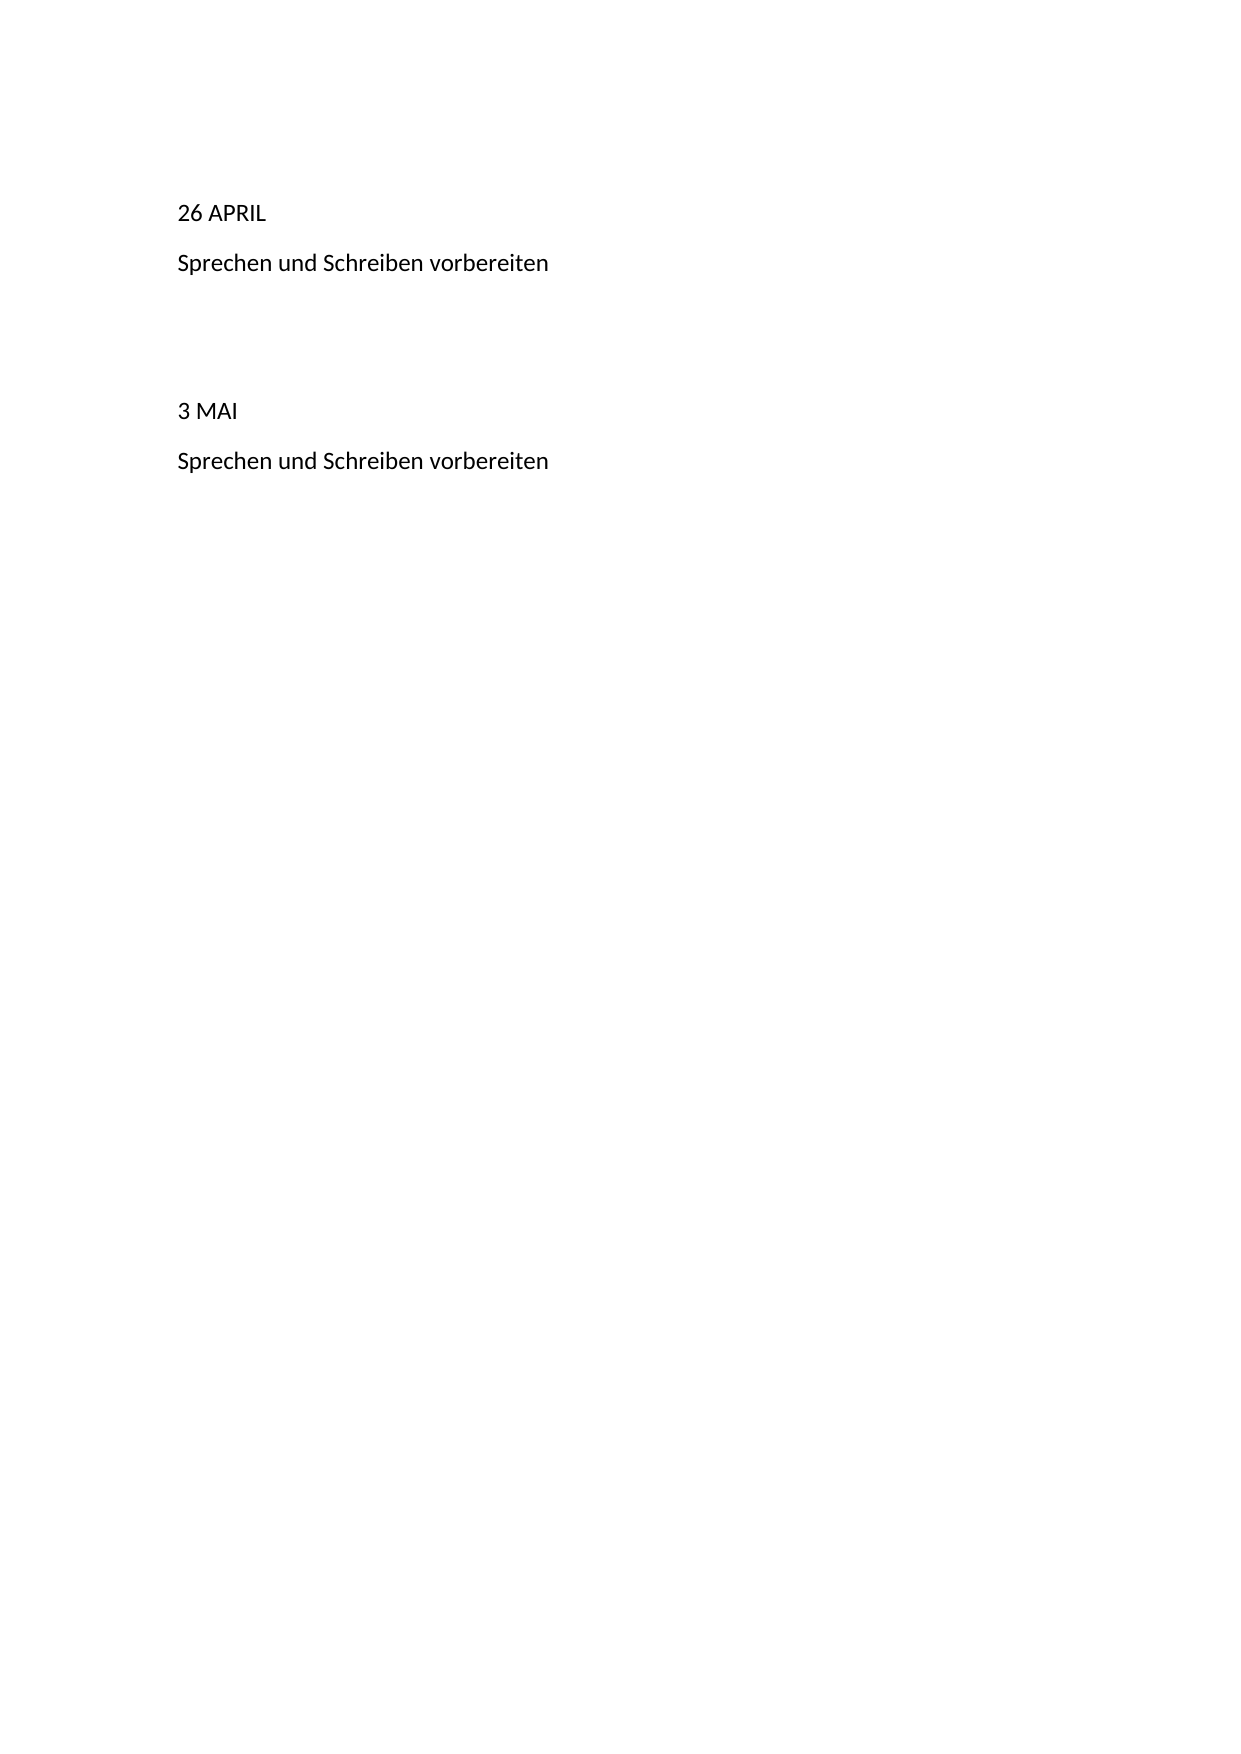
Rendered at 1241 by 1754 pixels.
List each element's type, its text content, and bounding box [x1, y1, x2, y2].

text 26 APRIL [177, 197, 1063, 228]
text 3 MAI [177, 396, 1063, 426]
text Sprechen und Schreiben vorbereiten [177, 247, 1063, 277]
text Sprechen und Schreiben vorbereiten [177, 445, 1063, 476]
